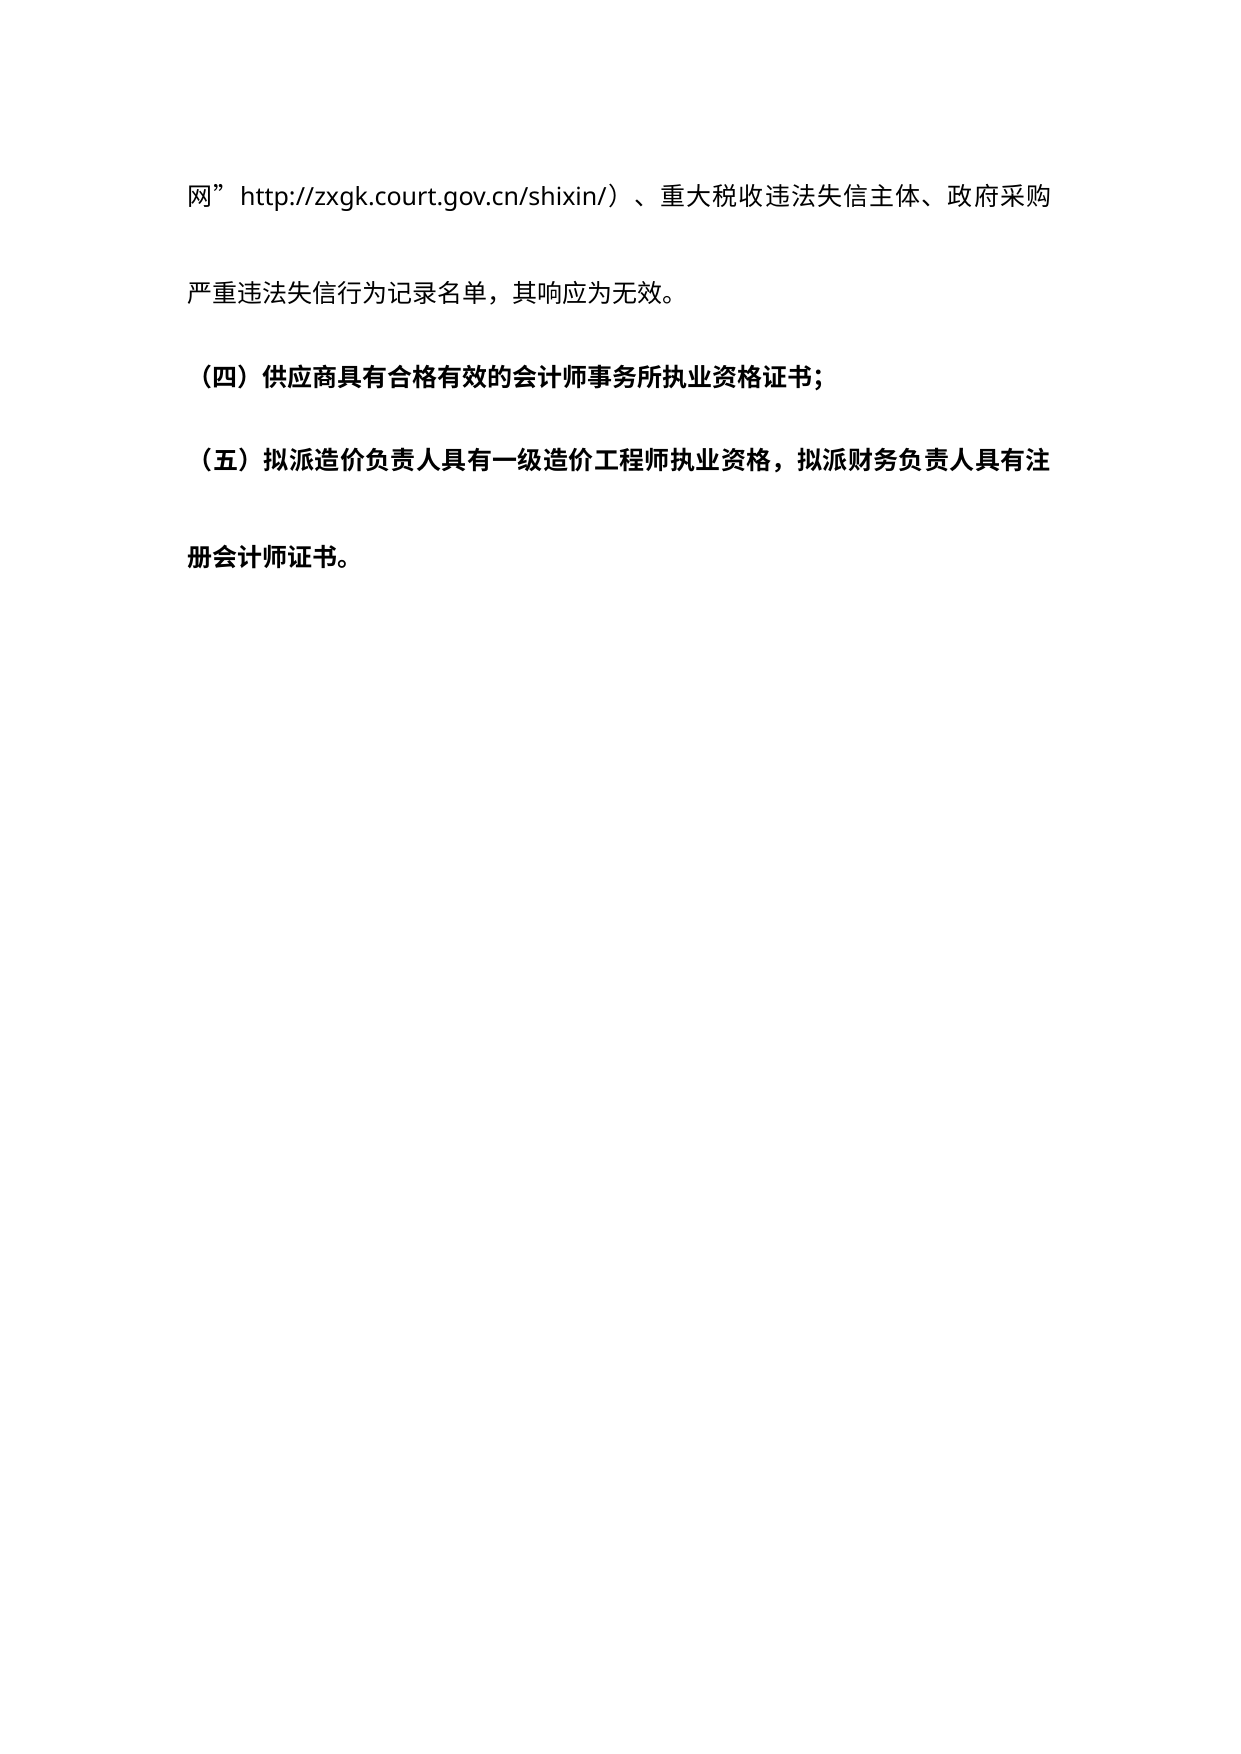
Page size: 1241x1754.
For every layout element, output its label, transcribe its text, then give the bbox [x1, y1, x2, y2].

text （五）拟派造价负责人具有一级造价工程师执业资格，拟派财务负责人具有注册会计师证书。 [187, 426, 1053, 588]
text （四）供应商具有合格有效的会计师事务所执业资格证书； [187, 343, 1053, 408]
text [187, 162, 1053, 324]
